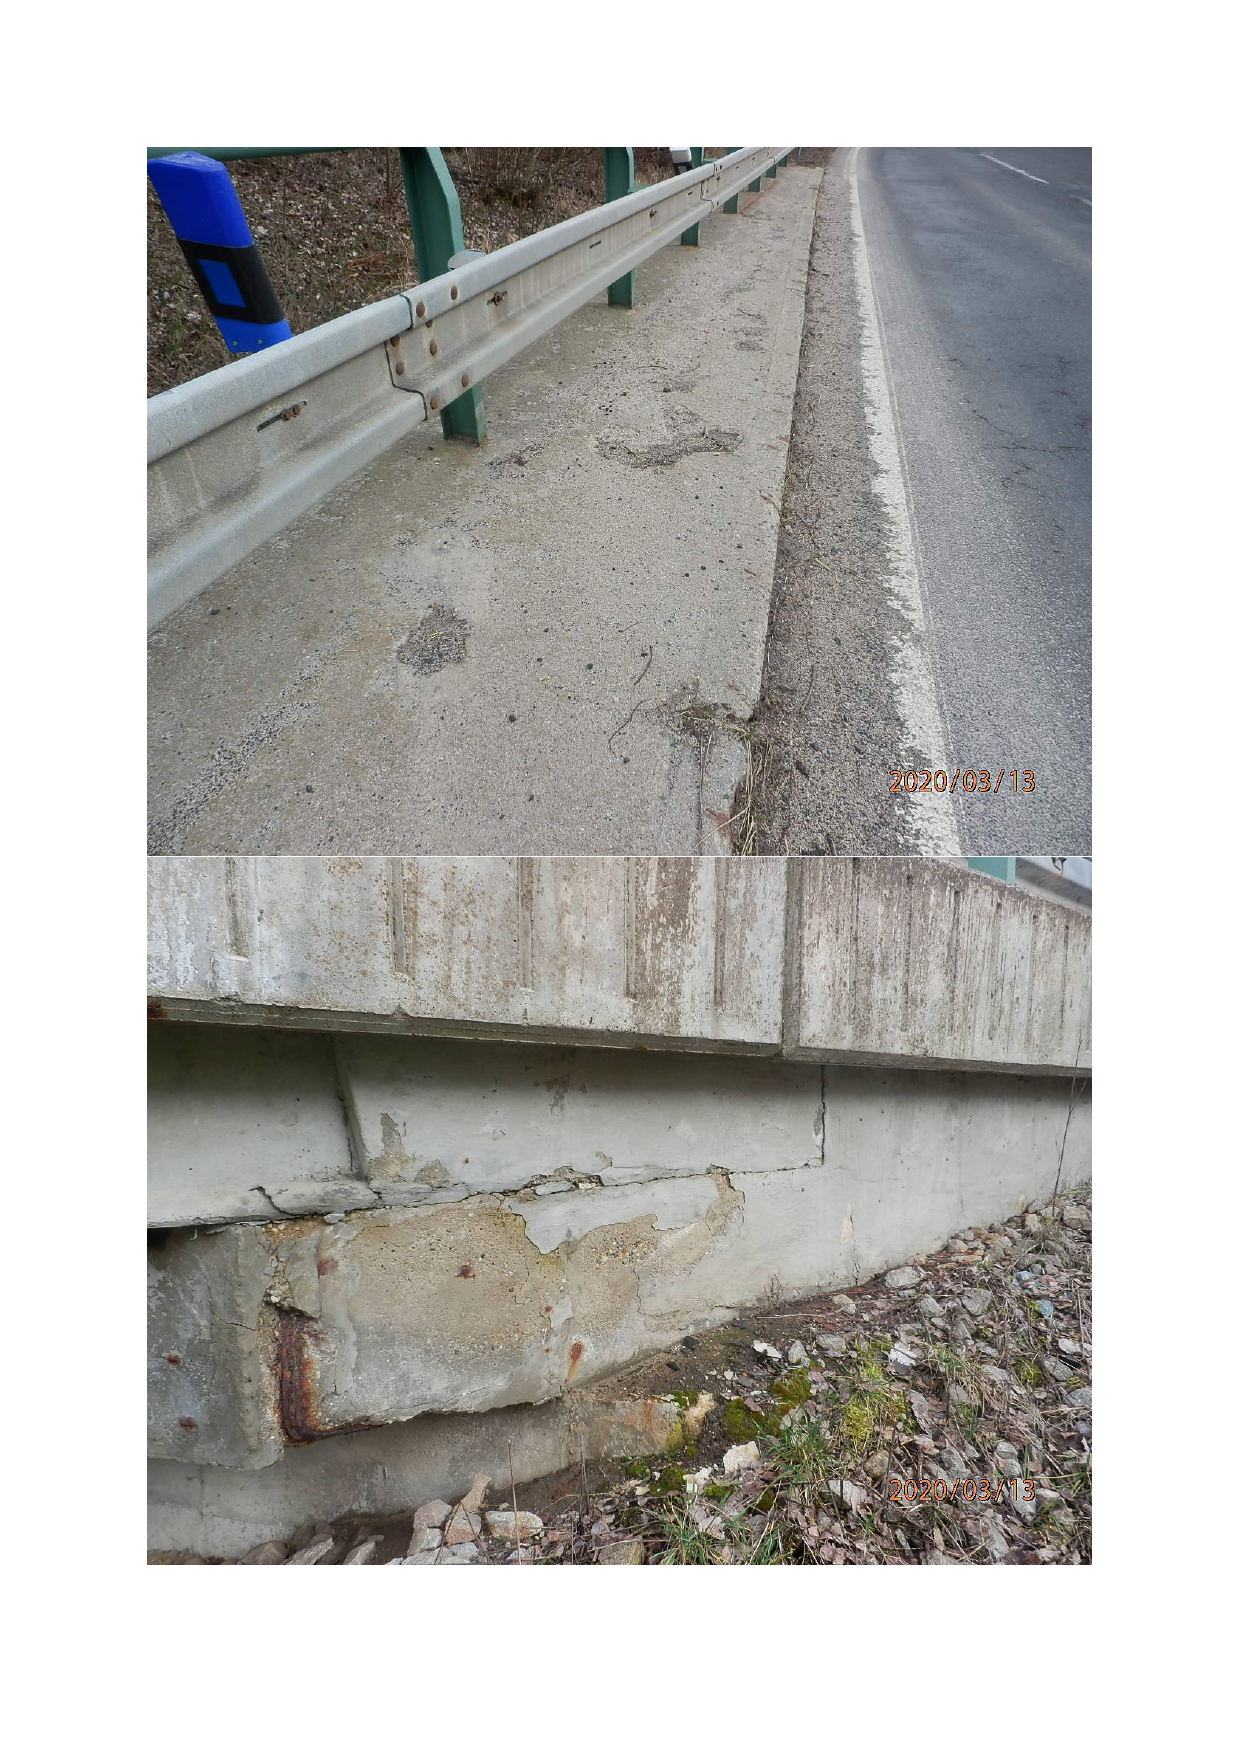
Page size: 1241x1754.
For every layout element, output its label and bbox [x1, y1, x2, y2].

picture [147, 147, 1092, 856]
picture [147, 857, 1092, 1565]
